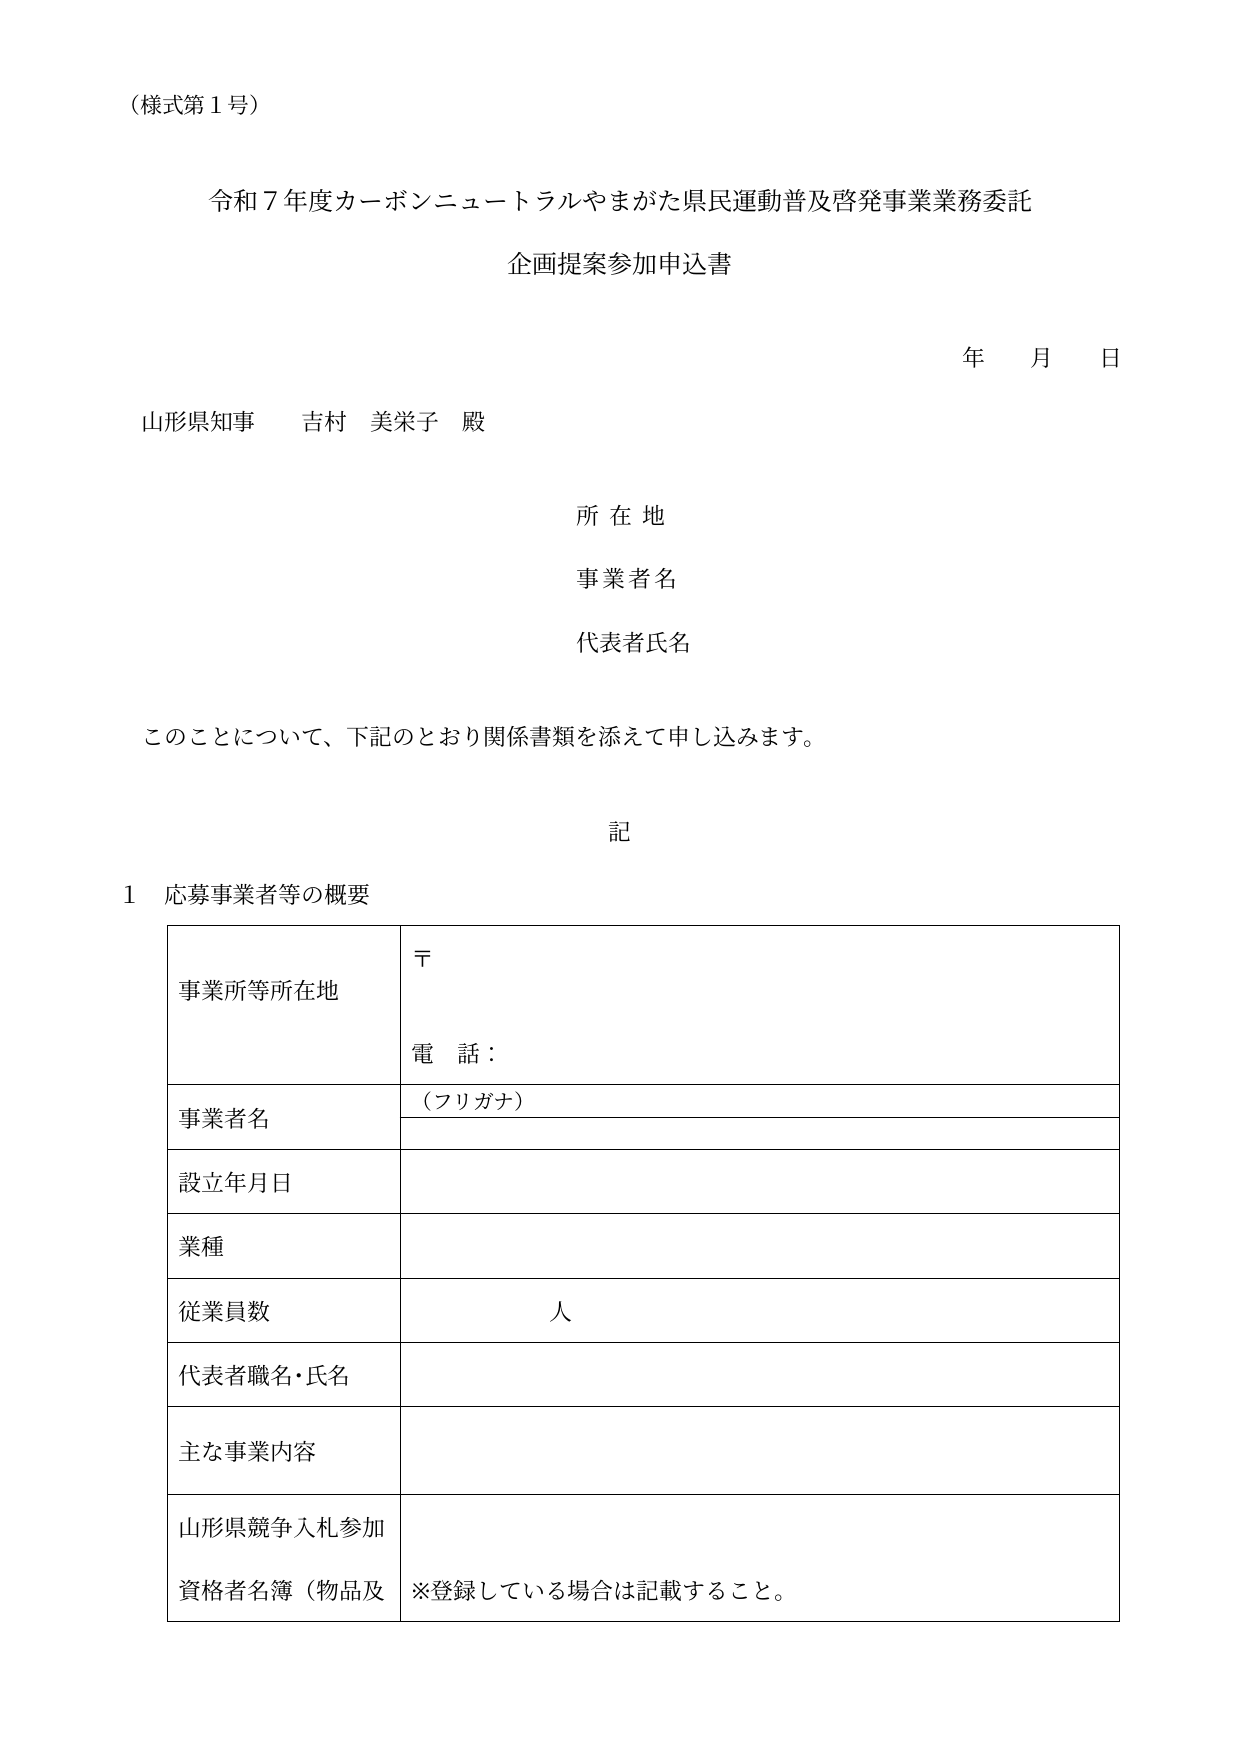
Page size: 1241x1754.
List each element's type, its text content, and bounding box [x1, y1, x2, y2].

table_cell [168, 1495, 400, 1621]
table_cell 従業員数 [168, 1279, 400, 1342]
text 所在地 [118, 483, 1122, 546]
table_cell 代表者職名･氏名 [168, 1343, 400, 1406]
table_cell ※登録している場合は記載すること。 [401, 1495, 1119, 1621]
table_cell [401, 1343, 1119, 1406]
text 代表者氏名 [118, 609, 1122, 673]
text １ 応募事業者等の概要 [118, 862, 1122, 925]
text 令和７年度カーボンニュートラルやまがた県民運動普及啓発事業業務委託 [118, 168, 1122, 231]
table_cell 事業者名 [168, 1085, 400, 1149]
text 企画提案参加申込書 [118, 231, 1122, 294]
text 記 [118, 799, 1122, 862]
table_cell 人 [401, 1279, 1119, 1342]
table_header 事業所等所在地 [168, 926, 400, 1084]
text 年 月 日 [118, 325, 1122, 388]
text 事業者名 [118, 546, 1122, 609]
table_cell 業種 [168, 1214, 400, 1277]
text 山形県知事 吉村 美栄子 殿 [118, 388, 1122, 452]
table_cell [401, 1118, 1119, 1149]
text このことについて、下記のとおり関係書類を添えて申し込みます。 [118, 704, 1122, 767]
table_cell [401, 1407, 1119, 1494]
table_cell 主な事業内容 [168, 1407, 400, 1494]
table_cell [401, 1150, 1119, 1213]
table_cell [401, 1214, 1119, 1277]
table_header 〒 電 話： [401, 926, 1119, 1084]
text （様式第１号） [118, 89, 1122, 120]
table_cell 設立年月日 [168, 1150, 400, 1213]
table_cell （フリガナ） [401, 1085, 1119, 1117]
